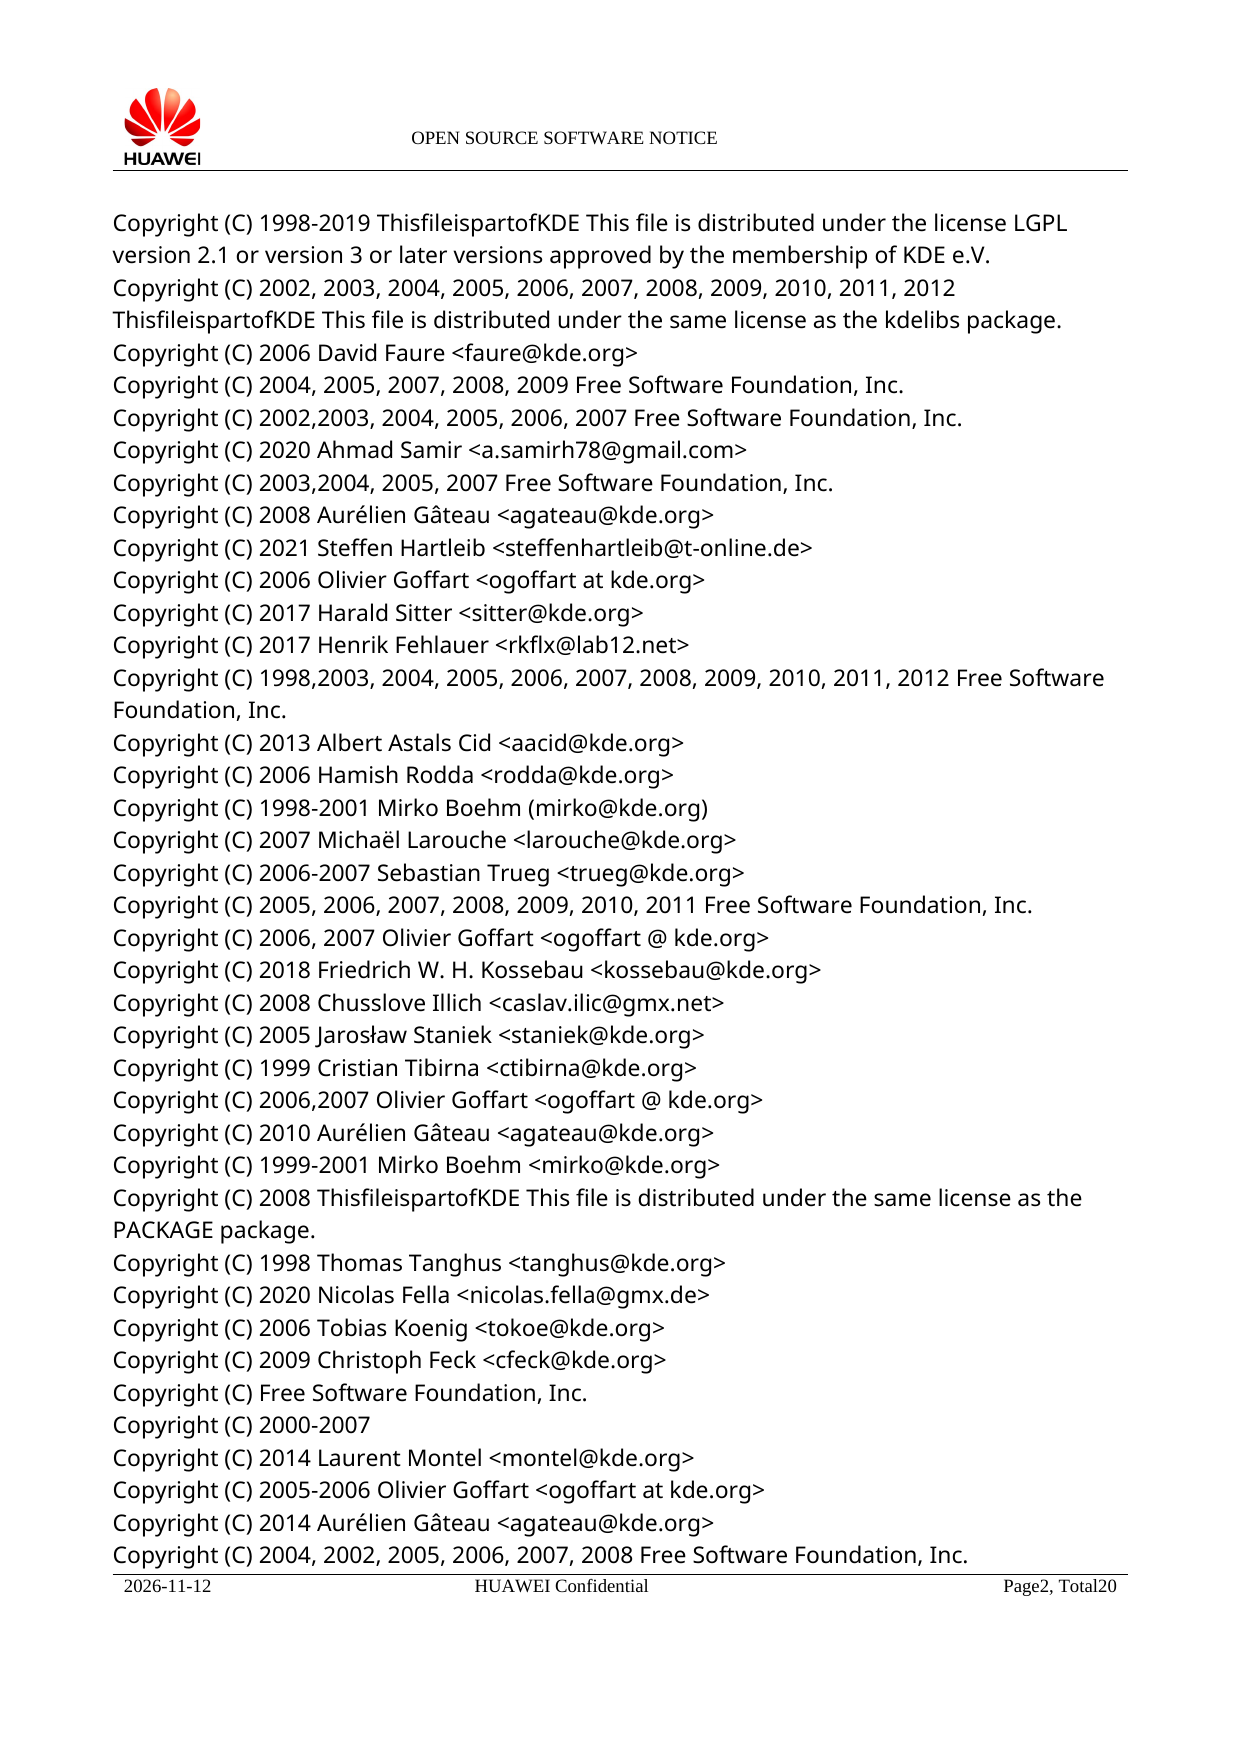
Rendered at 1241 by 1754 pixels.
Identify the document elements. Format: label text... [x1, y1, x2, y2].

picture [124, 88, 201, 165]
